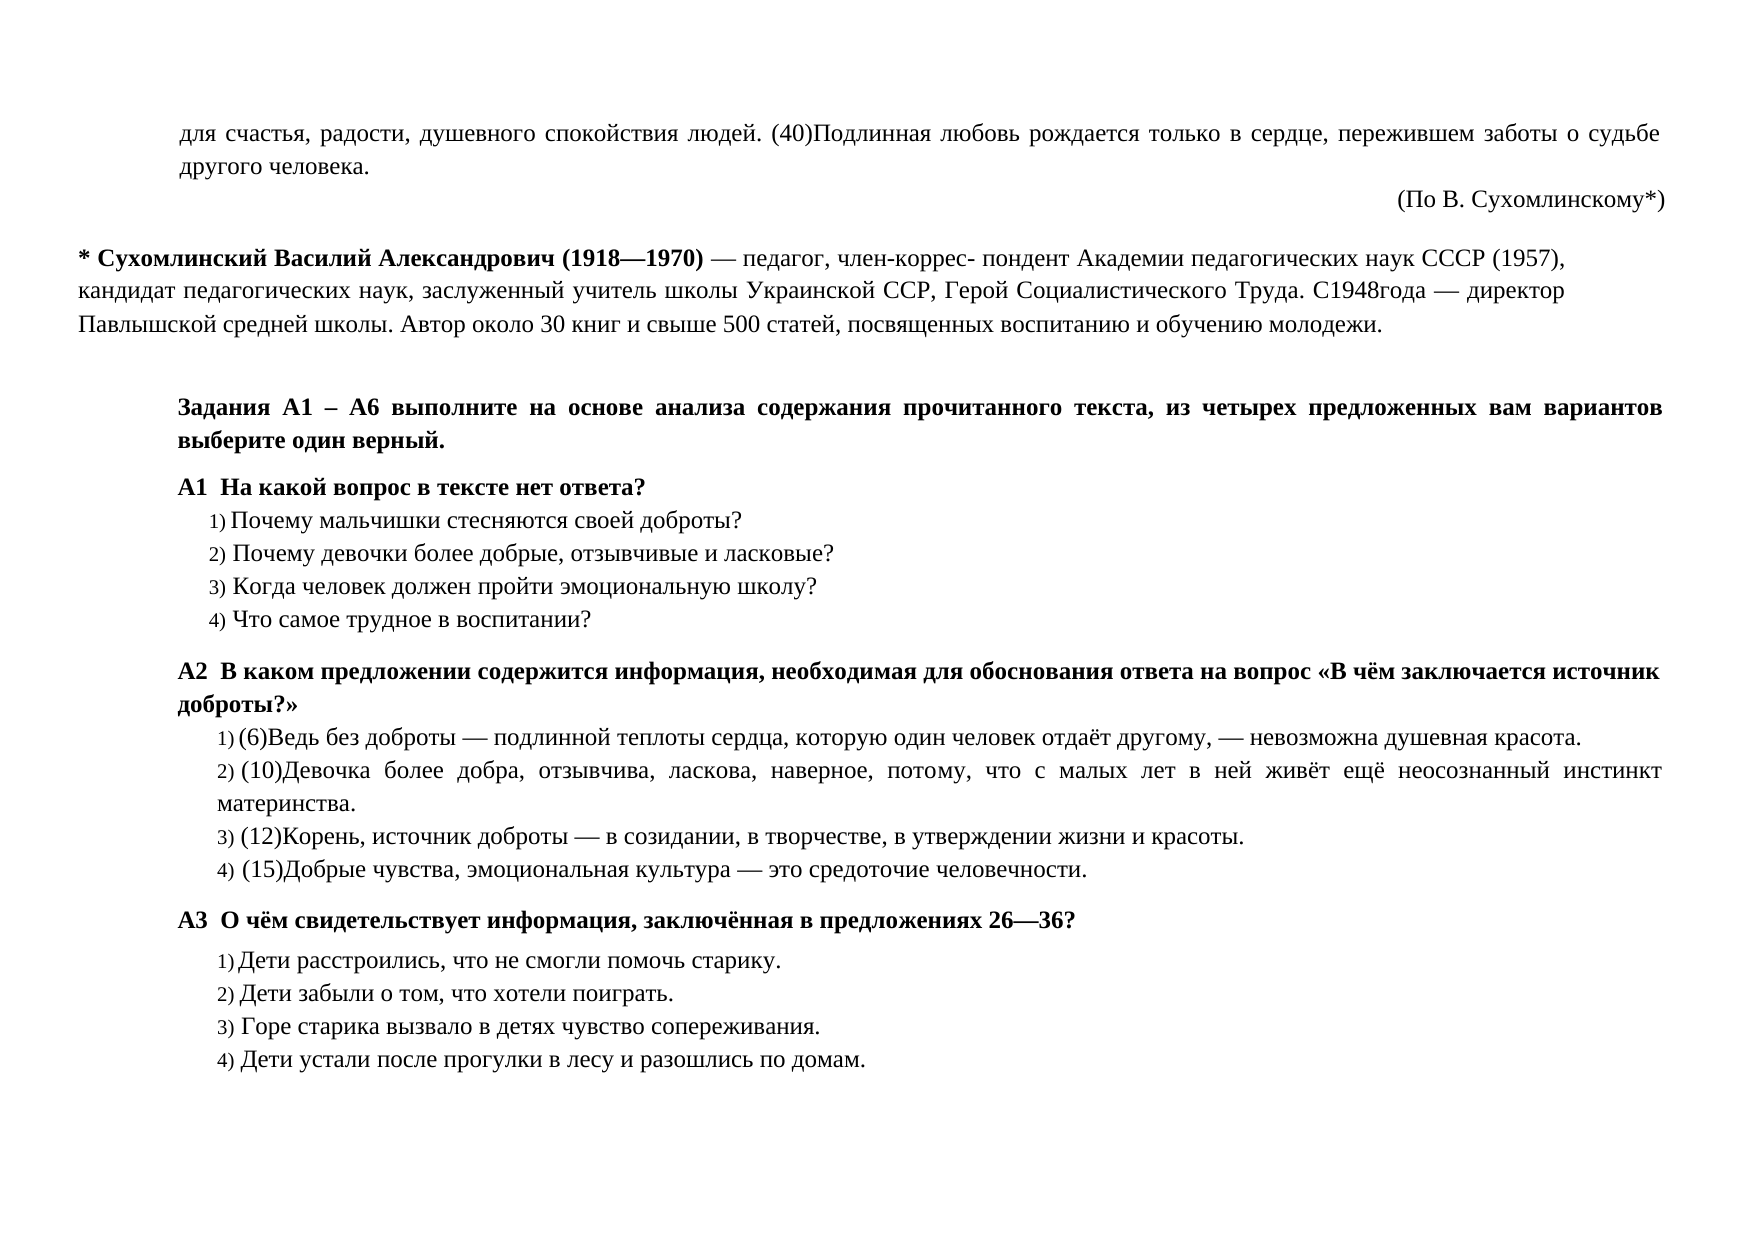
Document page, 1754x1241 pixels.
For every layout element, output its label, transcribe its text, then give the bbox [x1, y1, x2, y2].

list Почему девочки более добрые, отзывчивые и ласковые? [179, 538, 1665, 566]
list (12)Корень, источник доброты — в созидании, в творчестве, в утверждении жизни и красоты. [217, 821, 1663, 850]
list Дети расстроились, что не смогли помочь старику. [217, 945, 1665, 974]
list Дети забыли о том, что хотели поиграть. [217, 978, 1665, 1007]
text А2 В каком предложении содержится информация, необходимая для обоснования ответа на вопрос «В чём заключается источник доброты?» [177, 656, 1665, 718]
list (15)Добрые чувства, эмоциональная культура — это средоточие человечности. [217, 854, 1663, 883]
list (10)Девочка более добра, отзывчива, ласкова, наверное, потому, что с малых лет в ней живёт ещё неосознанный инстинкт материнства. [217, 755, 1663, 817]
text (По В. Сухомлинскому*) [602, 184, 1665, 213]
text * Сухомлинский Василий Александрович (1918—1970) — педагог, член-коррес- пондент Академии педагогических наук СССР (1957), кандидат педагогических наук, заслуженный учитель школы Украинской ССР, Герой Социалистического Труда. С1948года — директор Павлышской средней школы. Автор около 30 книг и свыше 500 статей, посвященных воспитанию и обучению молодежи. [78, 243, 1566, 337]
text Задания А1 – А6 выполните на основе анализа содержания прочитанного текста, из четырех предложенных вам вариантов выберите один верный. [177, 231, 1665, 454]
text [179, 118, 1661, 180]
list Горе старика вызвало в детях чувство сопереживания. [217, 1011, 1665, 1040]
list Что самое трудное в воспитании? [179, 604, 1665, 632]
list Когда человек должен пройти эмоциональную школу? [179, 571, 1665, 599]
list (6)Ведь без доброты — подлинной теплоты сердца, которую один человек отдаёт другому, — невозможна душевная красота. [217, 722, 1663, 751]
list Почему мальчишки стесняются своей доброты? [179, 505, 1665, 533]
list Дети устали после прогулки в лесу и разошлись по домам. [217, 1044, 1665, 1073]
text А1 На какой вопрос в тексте нет ответа? [177, 472, 1665, 500]
text А3 О чём свидетельствует информация, заключённая в предложениях 26—36? [177, 905, 1663, 934]
